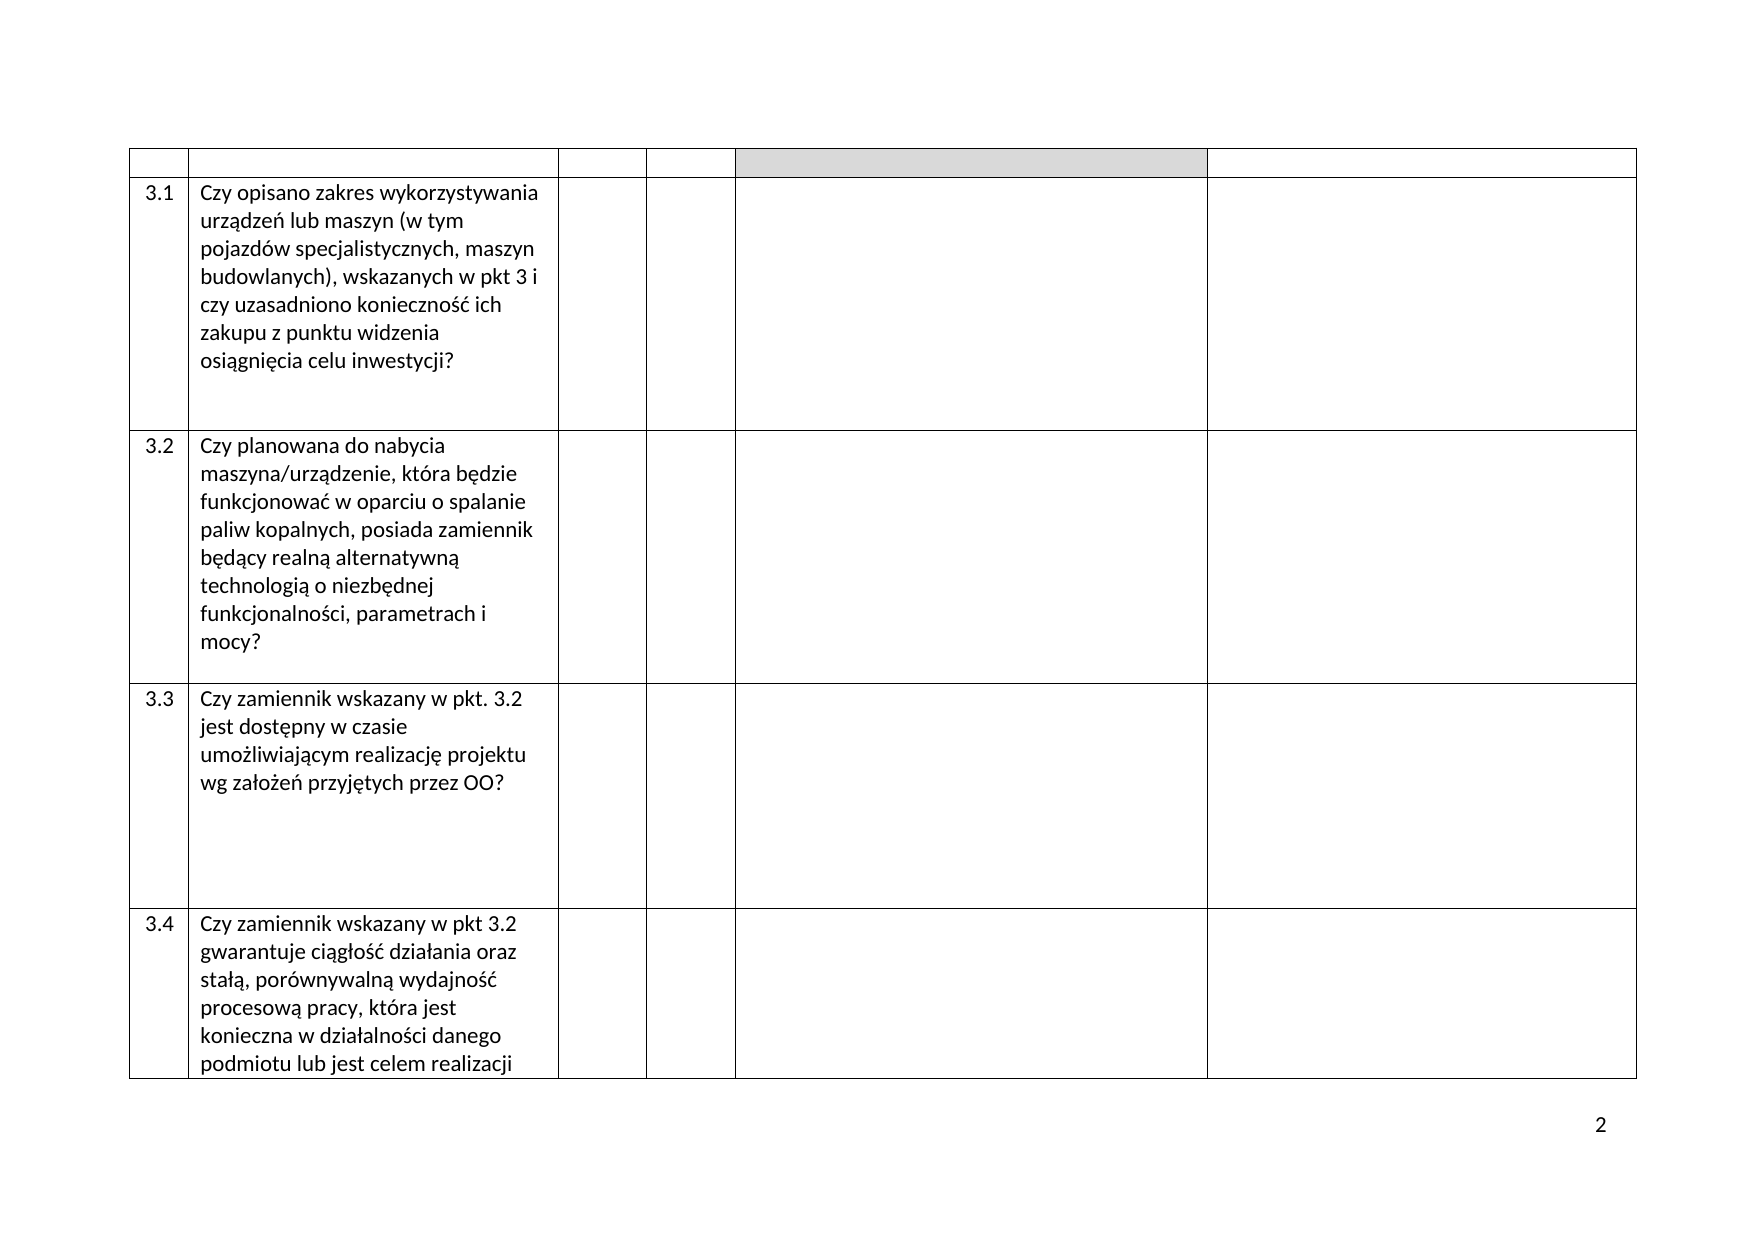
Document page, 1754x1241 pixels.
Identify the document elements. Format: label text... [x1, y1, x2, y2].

table_cell [647, 431, 735, 683]
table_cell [736, 149, 1207, 177]
table_cell [559, 909, 646, 1077]
table_cell [559, 431, 646, 683]
table_cell [736, 431, 1207, 683]
table_cell [559, 684, 646, 908]
table_cell Czy opisano zakres wykorzystywania urządzeń lub maszyn (w tym pojazdów specjalistycznych, maszyn budowlanych), wskazanych w pkt 3 i czy uzasadniono konieczność ich zakupu z punktu widzenia osiągnięcia celu inwestycji? [189, 178, 558, 430]
table_cell 3.3 [130, 684, 188, 908]
table_cell [559, 149, 646, 177]
table_cell [559, 178, 646, 430]
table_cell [189, 149, 558, 177]
table_cell [1208, 178, 1636, 430]
table_cell [647, 149, 735, 177]
table_cell [647, 684, 735, 908]
table_cell Czy planowana do nabycia maszyna/urządzenie, która będzie funkcjonować w oparciu o spalanie paliw kopalnych, posiada zamiennik będący realną alternatywną technologią o niezbędnej funkcjonalności, parametrach i mocy? [189, 431, 558, 683]
table_cell [647, 178, 735, 430]
table_cell [736, 178, 1207, 430]
table_cell Czy zamiennik wskazany w pkt. 3.2 jest dostępny w czasie umożliwiającym realizację projektu wg założeń przyjętych przez OO? [189, 684, 558, 908]
table_cell 3.4 [130, 909, 188, 1077]
table_cell [1208, 909, 1636, 1077]
table_cell [736, 909, 1207, 1077]
table_cell [647, 909, 735, 1077]
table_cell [189, 909, 558, 1077]
table_cell [1208, 431, 1636, 683]
table_cell 3 [130, 149, 188, 177]
table_cell 3.2 [130, 431, 188, 683]
table_cell 3.1 [130, 178, 188, 430]
table_cell [736, 684, 1207, 908]
table_cell [1208, 149, 1636, 177]
table_cell [1208, 684, 1636, 908]
